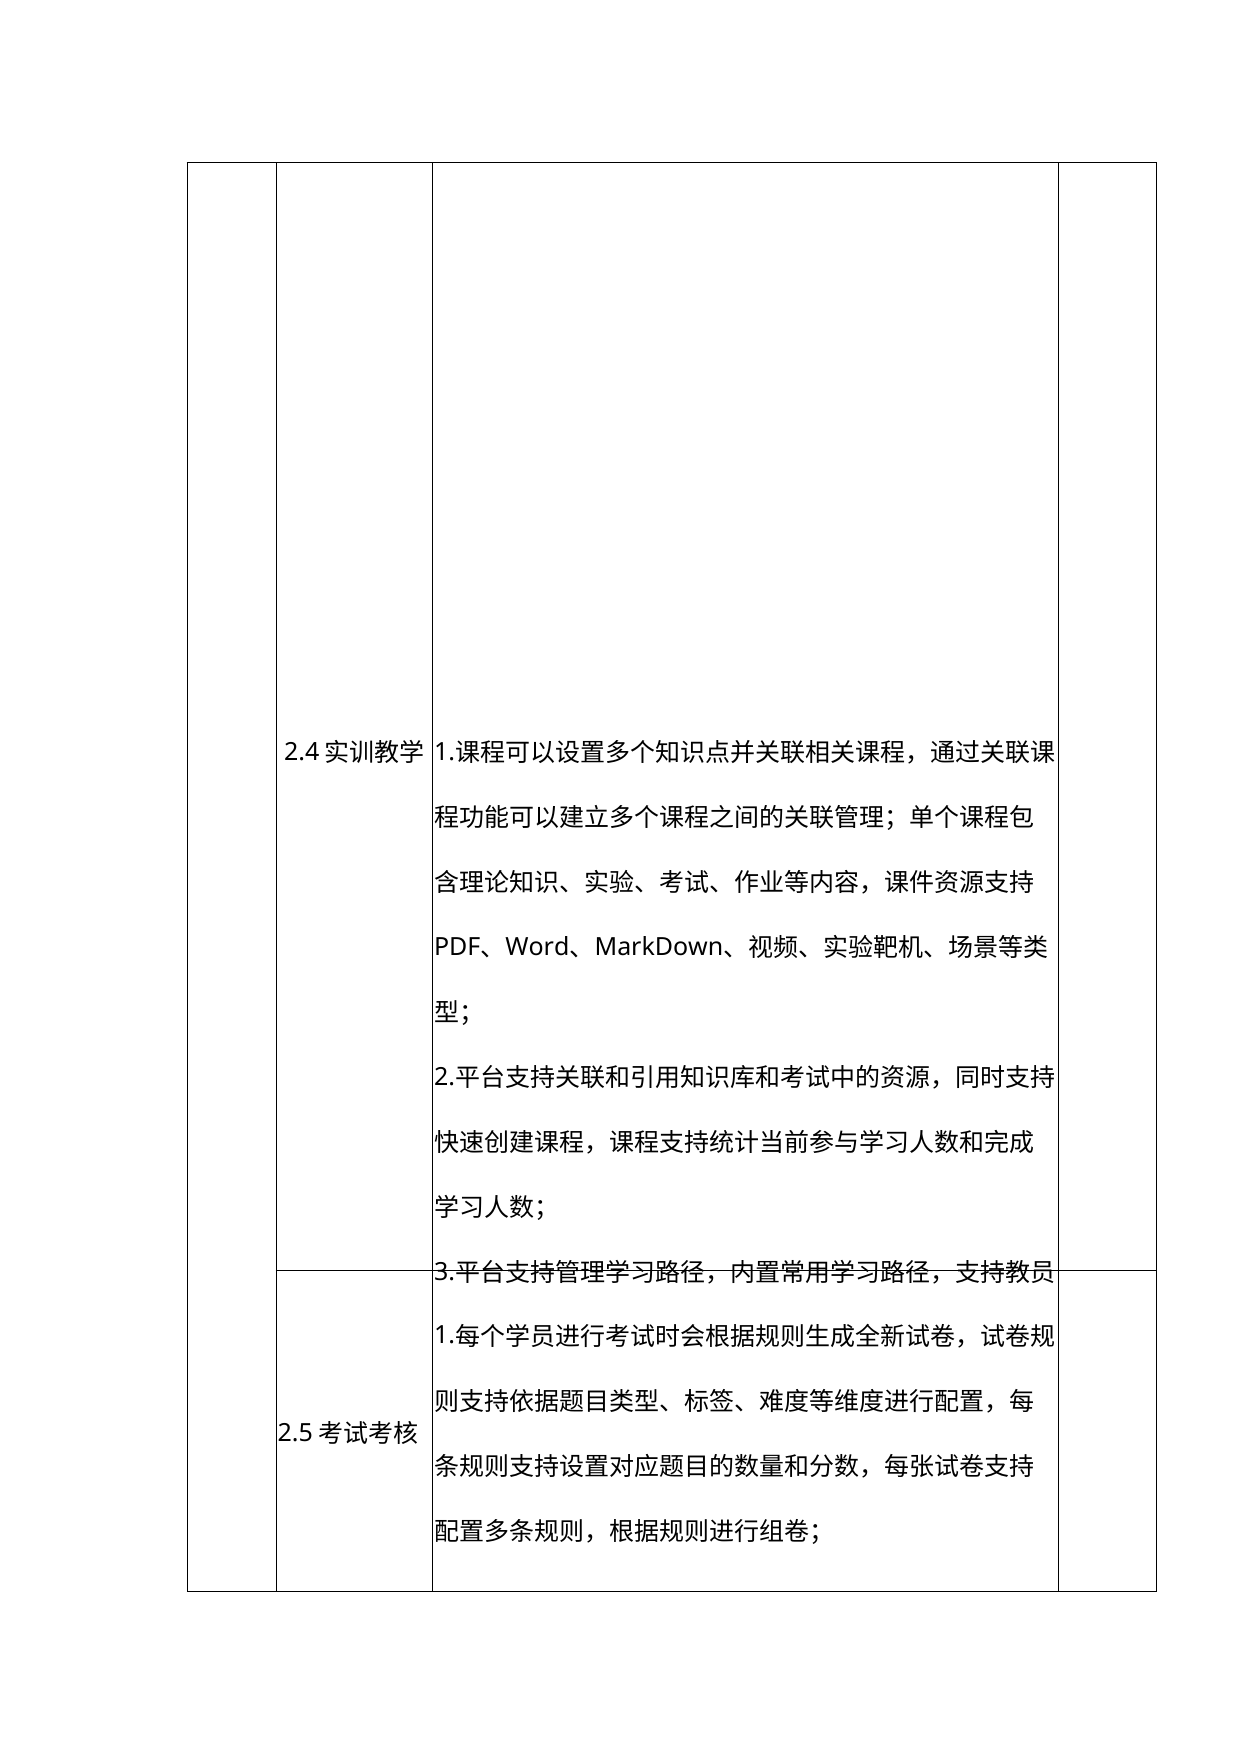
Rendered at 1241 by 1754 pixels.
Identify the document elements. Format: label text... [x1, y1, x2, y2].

table_cell 2.5考试考核 [277, 1271, 432, 1591]
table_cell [433, 1271, 1058, 1591]
table_cell [1059, 1271, 1156, 1591]
